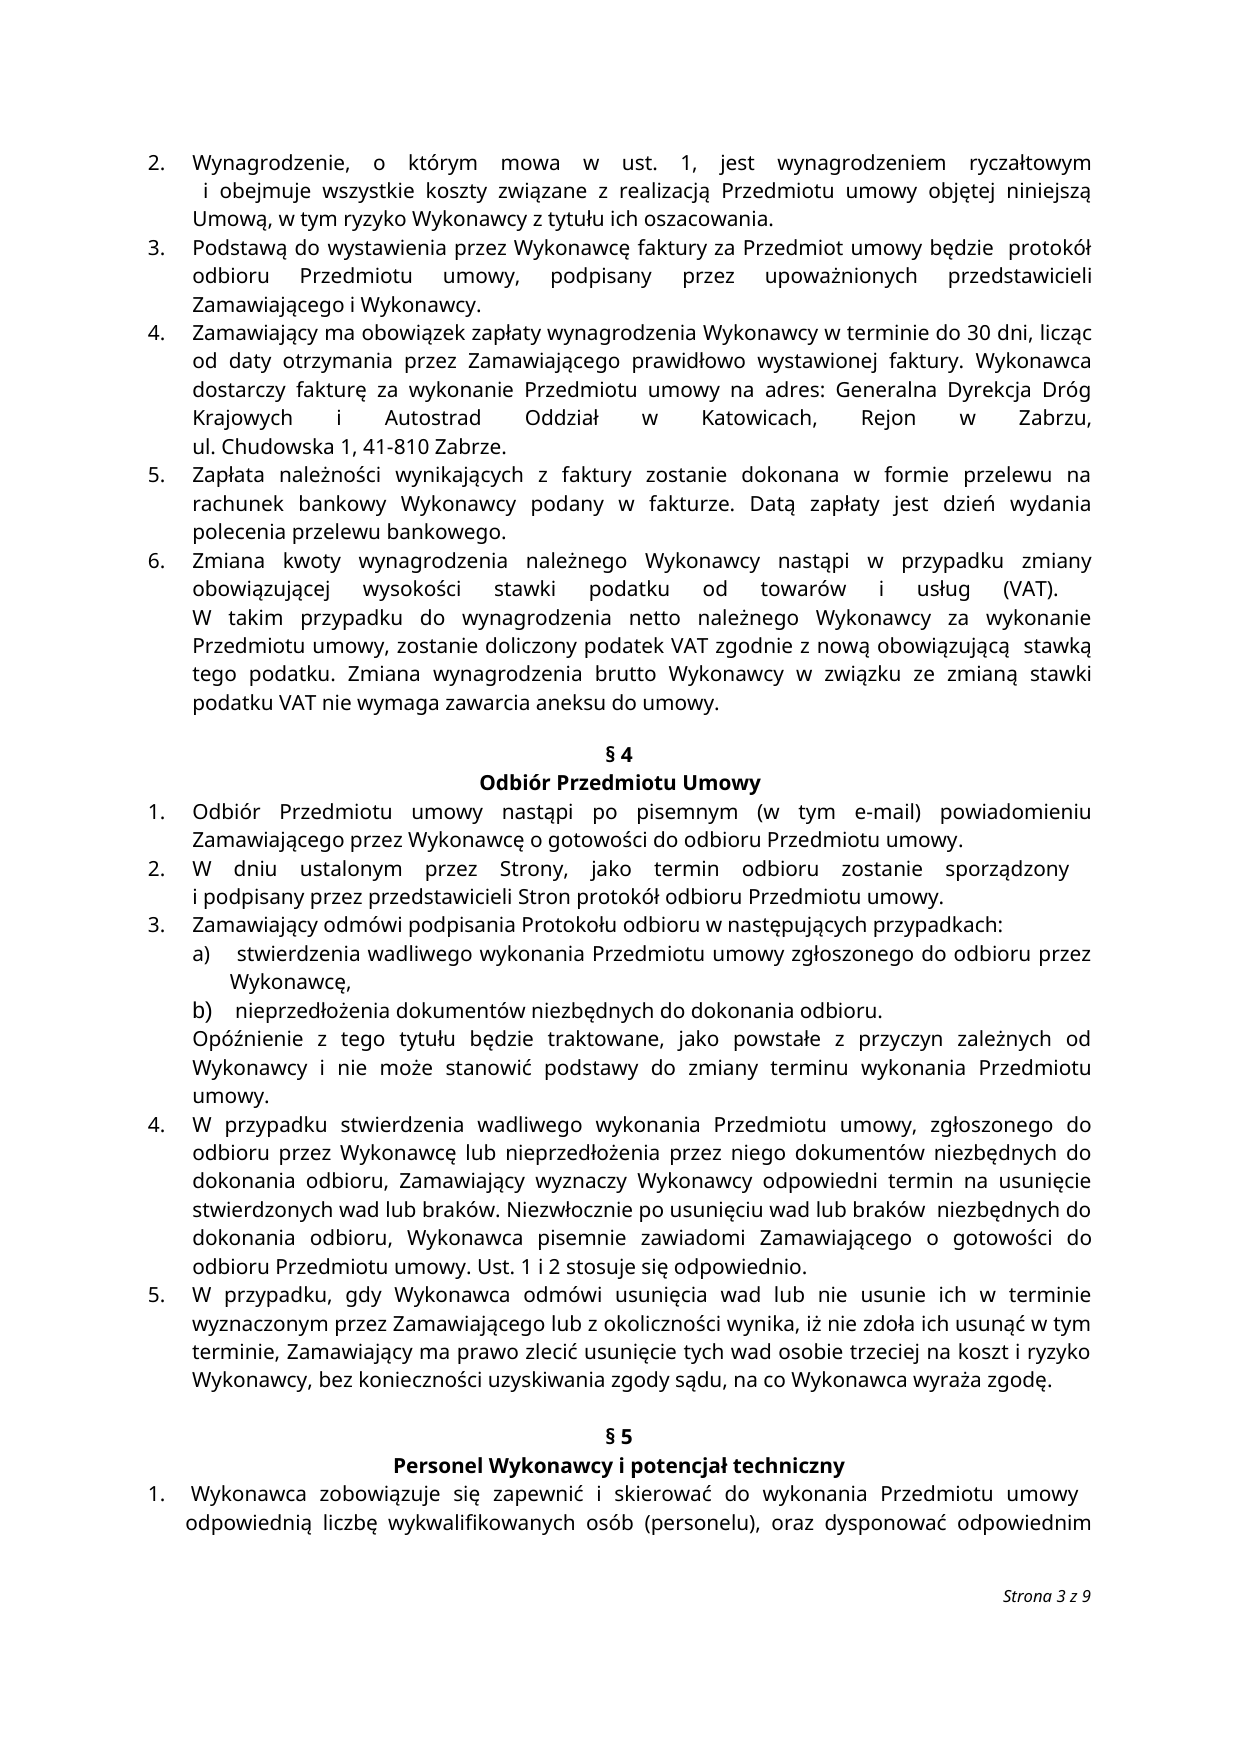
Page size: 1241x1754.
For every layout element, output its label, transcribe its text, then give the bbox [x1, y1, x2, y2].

list W przypadku, gdy Wykonawca odmówi usunięcia wad lub nie usunie ich w terminie wyznaczonym przez Zamawiającego lub z okoliczności wynika, iż nie zdoła ich usunąć w tym terminie, Zamawiający ma prawo zlecić usunięcie tych wad osobie trzeciej na koszt i ryzyko Wykonawcy, bez konieczności uzyskiwania zgody sądu, na co Wykonawca wyraża zgodę. [148, 1280, 1093, 1394]
list Odbiór Przedmiotu umowy nastąpi po pisemnym (w tym e-mail) powiadomieniu Zamawiającego przez Wykonawcę o gotowości do odbioru Przedmiotu umowy. [148, 797, 1093, 854]
text 4. Zamawiający ma obowiązek zapłaty wynagrodzenia Wykonawcy w terminie do 30 dni, licząc od daty otrzymania przez Zamawiającego prawidłowo wystawionej faktury. Wykonawca dostarczy fakturę za wykonanie Przedmiotu umowy na adres: Generalna Dyrekcja Dróg Krajowych i Autostrad Oddział w Katowicach, Rejon w Zabrzu, ul. Chudowska 1, 41-810 Zabrze. [148, 318, 1093, 460]
text 3. Podstawą do wystawienia przez Wykonawcę faktury za Przedmiot umowy będzie protokół odbioru Przedmiotu umowy, podpisany przez upoważnionych przedstawicieli Zamawiającego i Wykonawcy. [148, 233, 1093, 318]
list W przypadku stwierdzenia wadliwego wykonania Przedmiotu umowy, zgłoszonego do odbioru przez Wykonawcę lub nieprzedłożenia przez niego dokumentów niezbędnych do dokonania odbioru, Zamawiający wyznaczy Wykonawcy odpowiedni termin na usunięcie stwierdzonych wad lub braków. Niezwłocznie po usunięciu wad lub braków niezbędnych do dokonania odbioru, Wykonawca pisemnie zawiadomi Zamawiającego o gotowości do odbioru Przedmiotu umowy. Ust. 1 i 2 stosuje się odpowiednio. [148, 1110, 1093, 1280]
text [148, 1479, 1093, 1536]
text 5. Zapłata należności wynikających z faktury zostanie dokonana w formie przelewu na rachunek bankowy Wykonawcy podany w fakturze. Datą zapłaty jest dzień wydania polecenia przelewu bankowego. [148, 460, 1093, 546]
text § 4 [148, 740, 1090, 768]
list Zamawiający odmówi podpisania Protokołu odbioru w następujących przypadkach: [148, 911, 1093, 939]
text 6. Zmiana kwoty wynagrodzenia należnego Wykonawcy nastąpi w przypadku zmiany obowiązującej wysokości stawki podatku od towarów i usług (VAT). W takim przypadku do wynagrodzenia netto należnego Wykonawcy za wykonanie Przedmiotu umowy, zostanie doliczony podatek VAT zgodnie z nową obowiązującą stawką tego podatku. Zmiana wynagrodzenia brutto Wykonawcy w związku ze zmianą stawki podatku VAT nie wymaga zawarcia aneksu do umowy. [148, 546, 1093, 716]
text Odbiór Przedmiotu Umowy [148, 768, 1093, 797]
text Personel Wykonawcy i potencjał techniczny [148, 1451, 1090, 1479]
text § 5 [148, 1422, 1090, 1451]
list stwierdzenia wadliwego wykonania Przedmiotu umowy zgłoszonego do odbioru przez Wykonawcę, [192, 939, 1093, 996]
list W dniu ustalonym przez Strony, jako termin odbioru zostanie sporządzony i podpisany przez przedstawicieli Stron protokół odbioru Przedmiotu umowy. [148, 854, 1093, 911]
list nieprzedłożenia dokumentów niezbędnych do dokonania odbioru. [192, 996, 1093, 1024]
text 2. Wynagrodzenie, o którym mowa w ust. 1, jest wynagrodzeniem ryczałtowym i obejmuje wszystkie koszty związane z realizacją Przedmiotu umowy objętej niniejszą Umową, w tym ryzyko Wykonawcy z tytułu ich oszacowania. [148, 148, 1093, 233]
text Opóźnienie z tego tytułu będzie traktowane, jako powstałe z przyczyn zależnych od Wykonawcy i nie może stanowić podstawy do zmiany terminu wykonania Przedmiotu umowy. [192, 1024, 1093, 1110]
